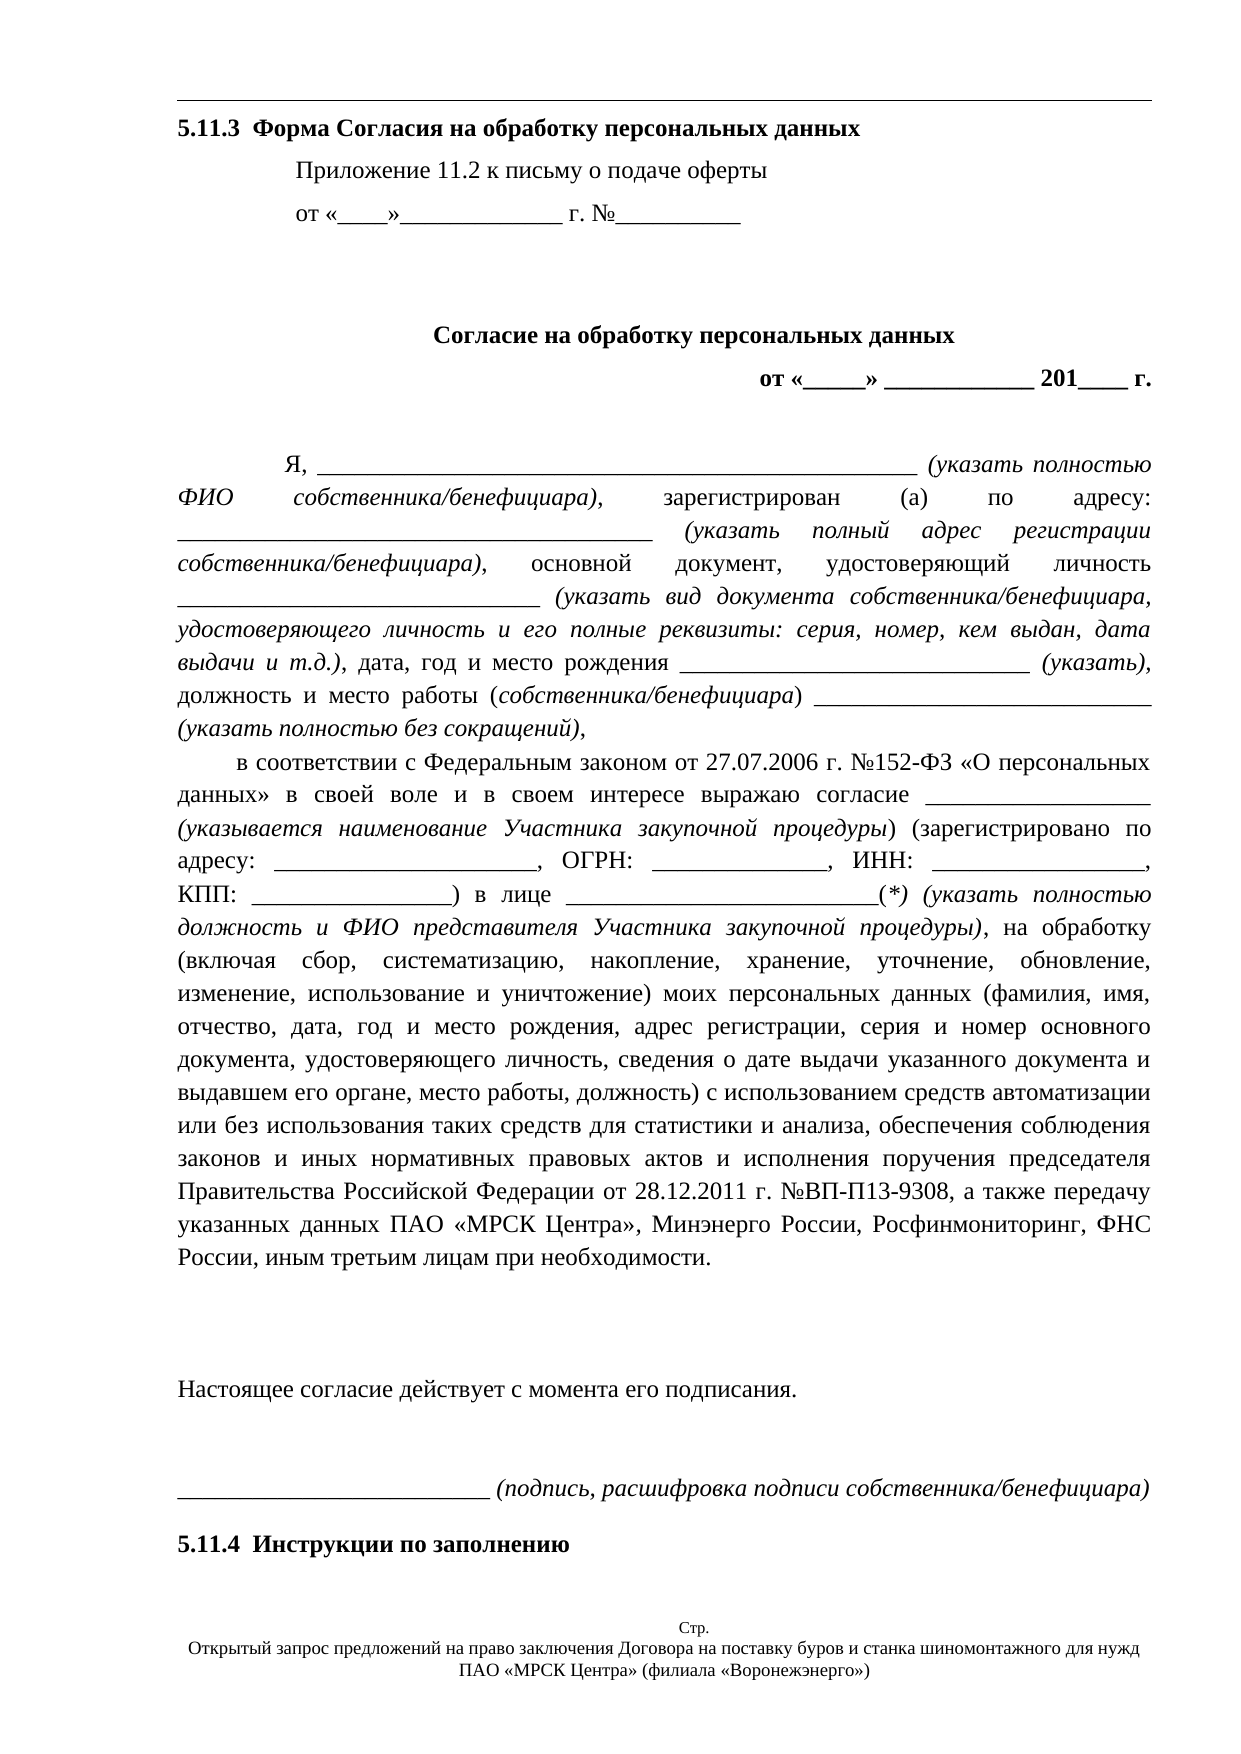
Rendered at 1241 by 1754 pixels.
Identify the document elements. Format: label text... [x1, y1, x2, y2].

subtitle Форма Согласия на обработку персональных данных [177, 113, 1152, 142]
text _________________________ (подпись, расшифровка подписи собственника/бенефициара) [177, 1473, 1152, 1502]
text Приложение 11.2 к письму о подаче оферты от «____»_____________ г. №__________ [295, 155, 1152, 227]
text в соответствии с Федеральным законом от 27.07.2006 г. №152-ФЗ «О персональных данных» в своей воле и в своем интересе выражаю согласие __________________ (указывается наименование Участника закупочной процедуры) (зарегистрировано по адресу: _____________________, ОГРН: ______________, ИНН: _________________, КПП: ________________) в лице _________________________(*) (указать полностью должность и ФИО представителя Участника закупочной процедуры), на обработку (включая сбор, систематизацию, накопление, хранение, уточнение, обновление, изменение, использование и уничтожение) моих персональных данных (фамилия, имя, отчество, дата, год и место рождения, адрес регистрации, серия и номер основного документа, удостоверяющего личность, сведения о дате выдачи указанного документа и выдавшем его органе, место работы, должность) с использованием средств автоматизации или без использования таких средств для статистики и анализа, обеспечения соблюдения законов и иных нормативных правовых актов и исполнения поручения председателя Правительства Российской Федерации от 28.12.2011 г. №ВП-П13-9308, а также передачу указанных данных ПАО «МРСК Центра», Минэнерго России, Росфинмониторинг, ФНС России, иным третьим лицам при необходимости. [177, 747, 1152, 1271]
text от «_____» ____________ 201____ г. [177, 363, 1152, 392]
text Я, ________________________________________________ (указать полностью ФИО собственника/бенефициара), зарегистрирован (а) по адресу: ______________________________________ (указать полный адрес регистрации собственника/бенефициара), основной документ, удостоверяющий личность _____________________________ (указать вид документа собственника/бенефициара, удостоверяющего личность и его полные реквизиты: серия, номер, кем выдан, дата выдачи и т.д.), дата, год и место рождения ____________________________ (указать), должность и место работы (собственника/бенефициара) ___________________________ (указать полностью без сокращений), [177, 449, 1152, 742]
text Согласие на обработку персональных данных [177, 320, 1152, 349]
text Настоящее согласие действует с момента его подписания. [177, 1374, 1152, 1403]
subtitle Инструкции по заполнению [177, 1529, 1152, 1557]
